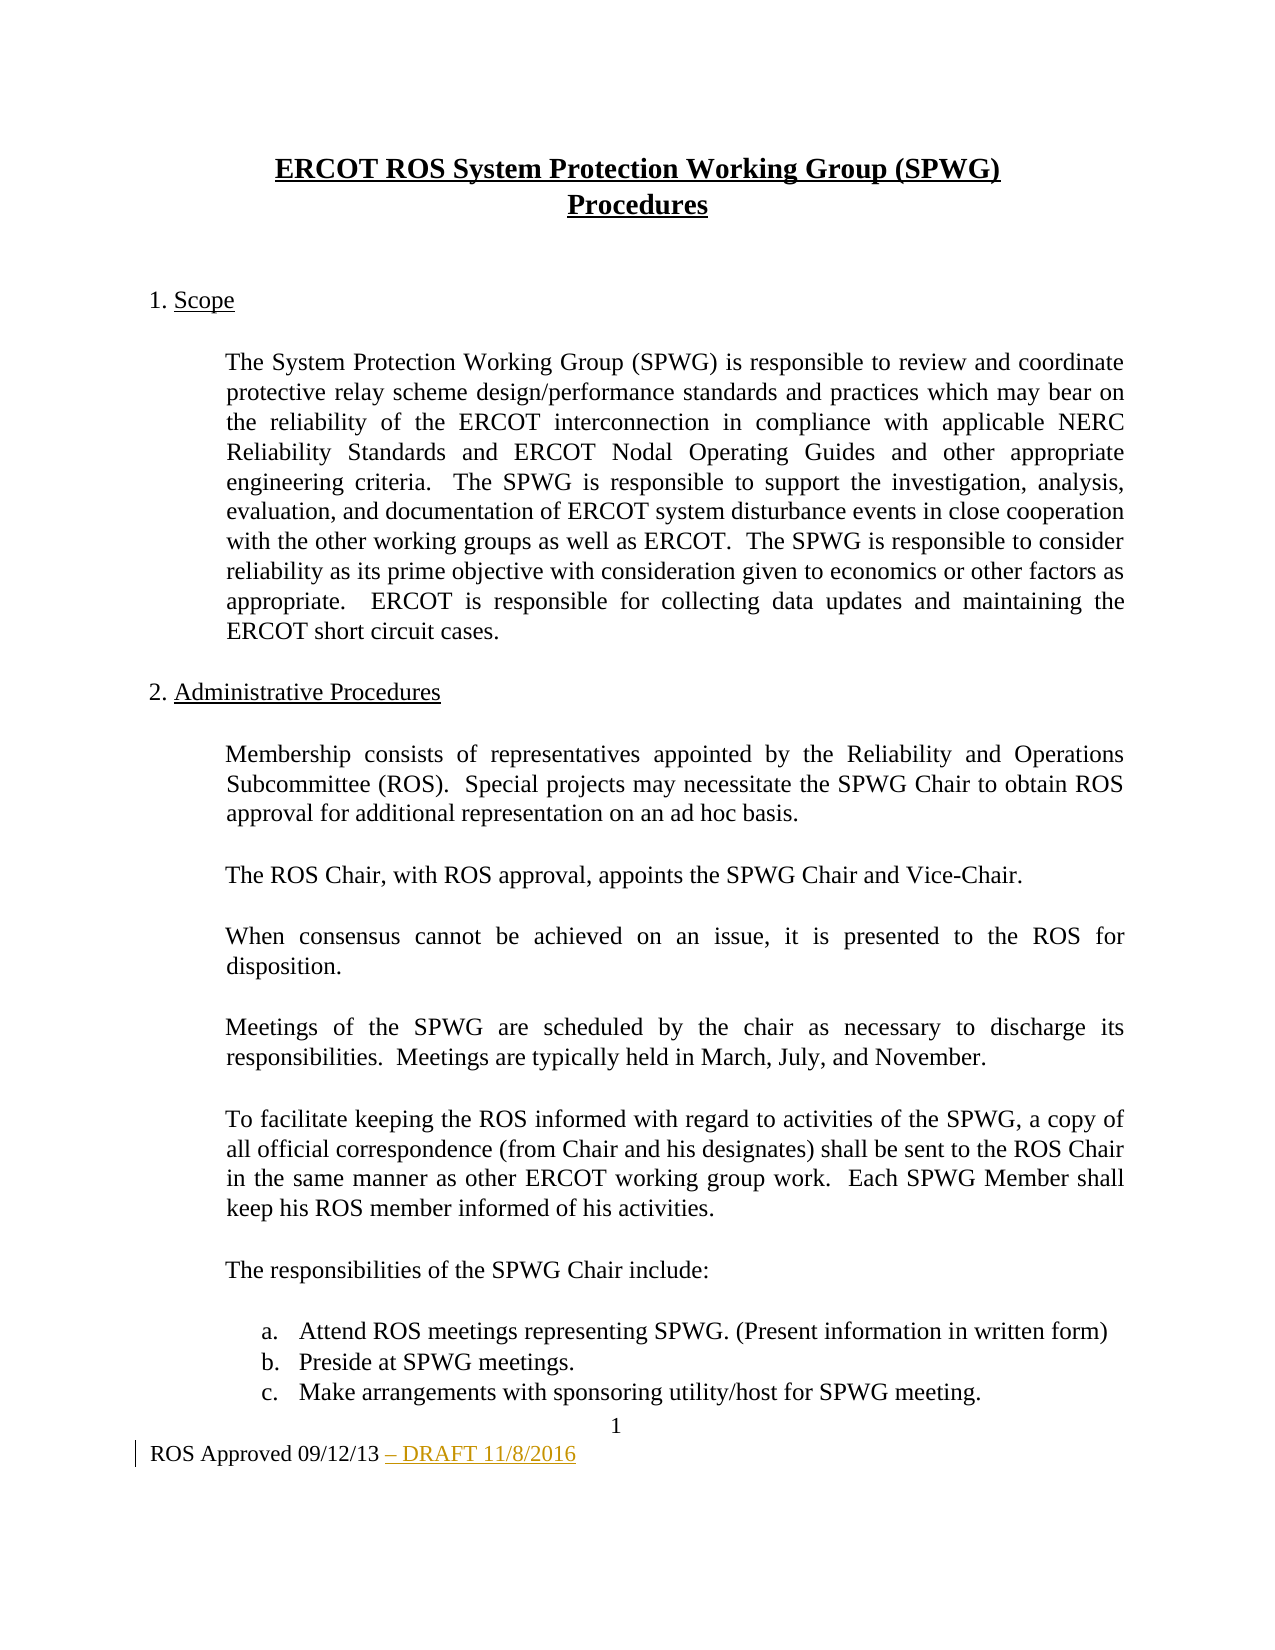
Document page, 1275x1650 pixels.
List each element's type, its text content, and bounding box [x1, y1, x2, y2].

text The ROS Chair, with ROS approval, appoints the SPWG Chair and Vice-Chair. [225, 860, 1126, 889]
subtitle 1. Scope [148, 286, 1125, 314]
text Membership consists of representatives appointed by the Reliability and Operations Subcommittee (ROS). Special projects may necessitate the SPWG Chair to obtain ROS approval for additional representation on an ad hoc basis. [225, 739, 1126, 827]
text ERCOT ROS System Protection Working Group (SPWG) [150, 151, 1125, 185]
text The responsibilities of the SPWG Chair include: [225, 1255, 1126, 1283]
list Preside at SPWG meetings. [261, 1347, 1126, 1376]
text Procedures [150, 187, 1125, 221]
text To facilitate keeping the ROS informed with regard to activities of the SPWG, a copy of all official correspondence (from Chair and his designates) shall be sent to the ROS Chair in the same manner as other ERCOT working group work. Each SPWG Member shall keep his ROS member informed of his activities. [225, 1104, 1126, 1222]
list Make arrangements with sponsoring utility/host for SPWG meeting. [261, 1377, 1126, 1406]
subtitle 2. Administrative Procedures [148, 677, 1125, 706]
text The System Protection Working Group (SPWG) is responsible to review and coordinate protective relay scheme design/performance standards and practices which may bear on the reliability of the ERCOT interconnection in compliance with applicable NERC Reliability Standards and ERCOT Nodal Operating Guides and other appropriate engineering criteria. The SPWG is responsible to support the investigation, analysis, evaluation, and documentation of ERCOT system disturbance events in close cooperation with the other working groups as well as ERCOT. The SPWG is responsible to consider reliability as its prime objective with consideration given to economics or other factors as appropriate. ERCOT is responsible for collecting data updates and maintaining the ERCOT short circuit cases. [225, 347, 1126, 645]
text When consensus cannot be achieved on an issue, it is presented to the ROS for disposition. [225, 921, 1126, 980]
list Attend ROS meetings representing SPWG. (Present information in written form) [261, 1316, 1126, 1345]
text Meetings of the SPWG are scheduled by the chair as necessary to discharge its responsibilities. Meetings are typically held in March, July, and November. [225, 1012, 1126, 1071]
